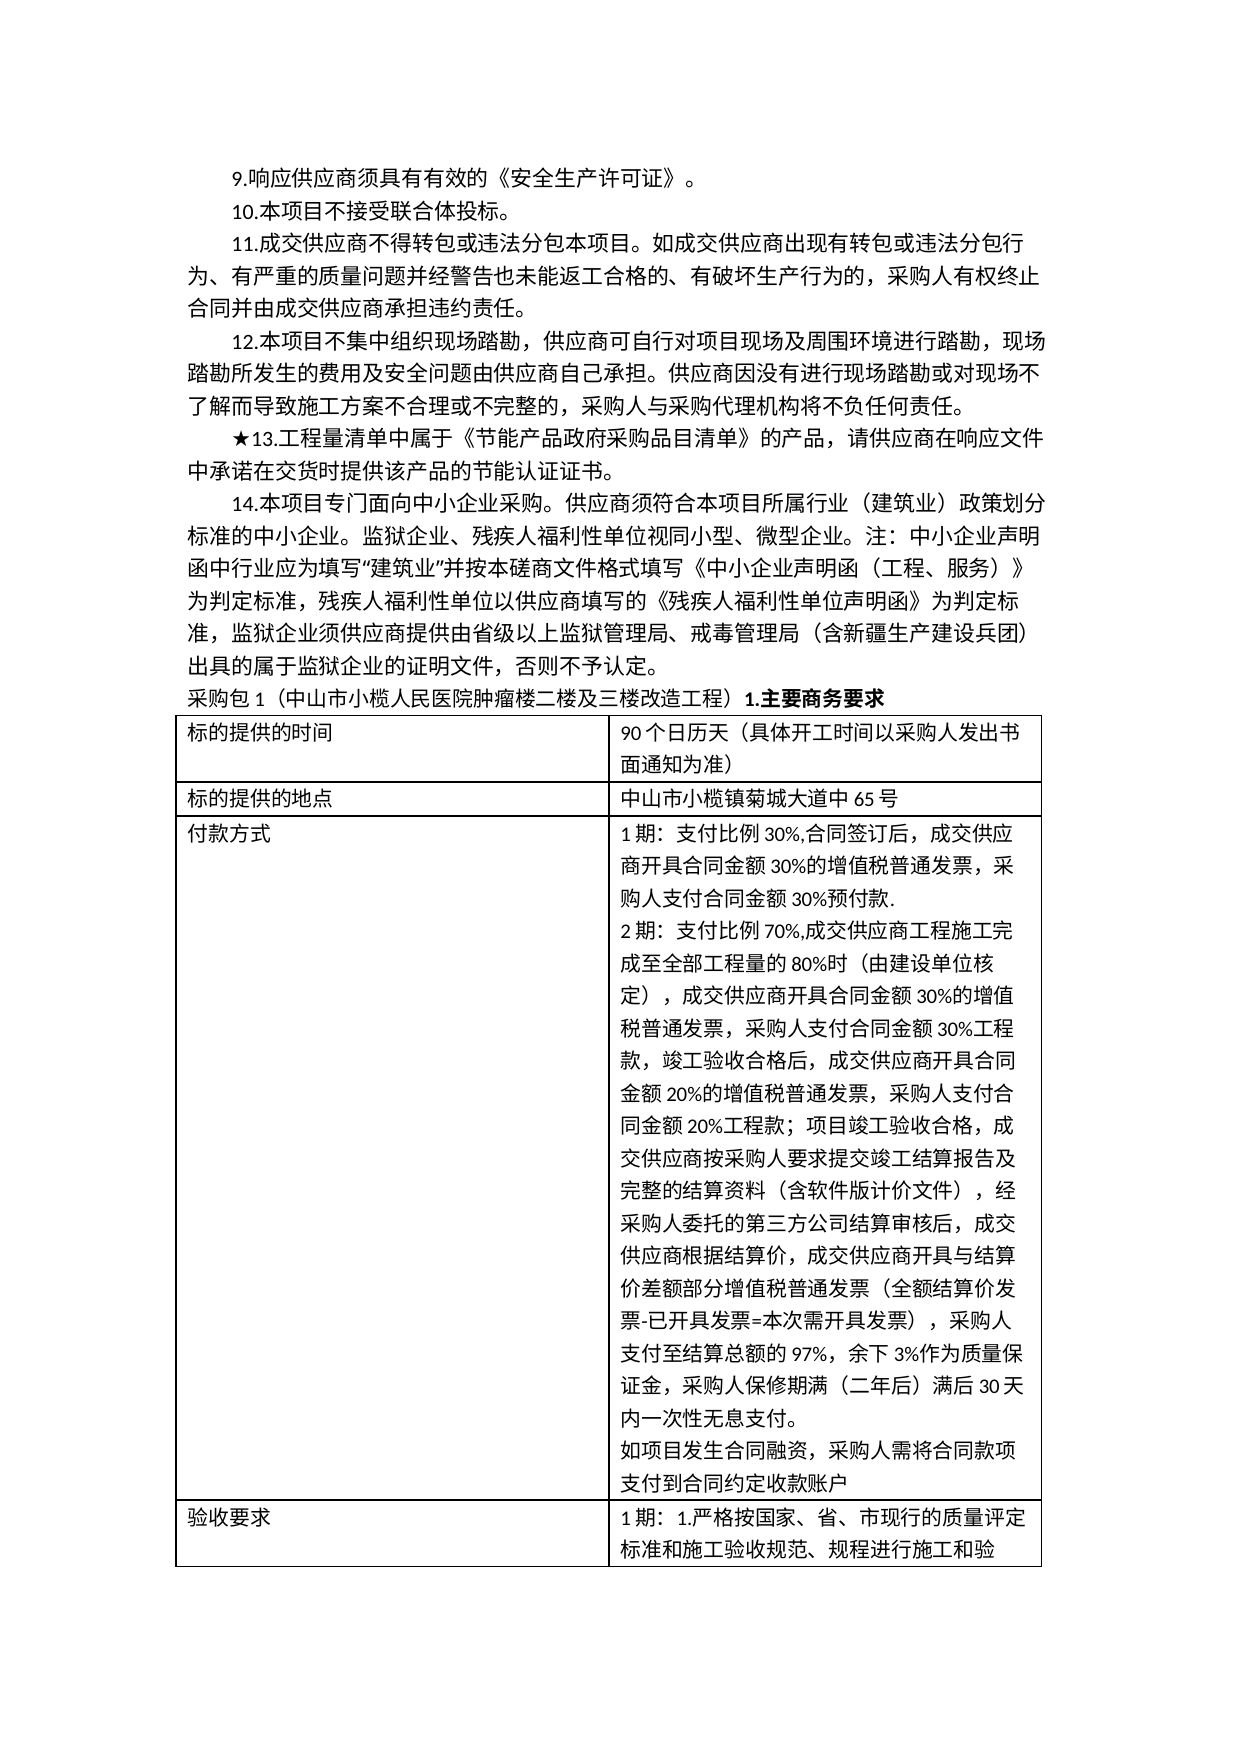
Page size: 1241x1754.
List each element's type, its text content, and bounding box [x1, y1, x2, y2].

text 9.响应供应商须具有有效的《安全生产许可证》。 [187, 162, 1053, 194]
text 14.本项目专门面向中小企业采购。供应商须符合本项目所属行业（建筑业）政策划分标准的中小企业。监狱企业、残疾人福利性单位视同小型、微型企业。注：中小企业声明函中行业应为填写“建筑业”并按本磋商文件格式填写《中小企业声明函（工程、服务）》为判定标准，残疾人福利性单位以供应商填写的《残疾人福利性单位声明函》为判定标准，监狱企业须供应商提供由省级以上监狱管理局、戒毒管理局（含新疆生产建设兵团）出具的属于监狱企业的证明文件，否则不予认定。 [187, 487, 1053, 682]
table_header 90个日历天（具体开工时间以采购人发出书面通知为准） [610, 716, 1041, 781]
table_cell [610, 1501, 1041, 1566]
table_cell 中山市小榄镇菊城大道中65号 [610, 783, 1041, 815]
table_cell 1期：支付比例30%,合同签订后，成交供应商开具合同金额30%的增值税普通发票，采购人支付合同金额30%预付款. 2期：支付比例70%,成交供应商工程施工完成至全部工程量的80%时（由建设单位核定），成交供应商开具合同金额30%的增值税普通发票，采购人支付合同金额30%工程款，竣工验收合格后，成交供应商开具合同金额20%的增值税普通发票，采购人支付合同金额20%工程款；项目竣工验收合格，成交供应商按采购人要求提交竣工结算报告及完整的结算资料（含软件版计价文件），经采购人委托的第三方公司结算审核后，成交供应商根据结算价，成交供应商开具与结算价差额部分增值税普通发票（全额结算价发票-已开具发票=本次需开具发票），采购人支付至结算总额的97%，余下3%作为质量保证金，采购人保修期满（二年后）满后30天内一次性无息支付。 如项目发生合同融资，采购人需将合同款项支付到合同约定收款账户 [610, 817, 1041, 1499]
text 12.本项目不集中组织现场踏勘，供应商可自行对项目现场及周围环境进行踏勘，现场踏勘所发生的费用及安全问题由供应商自己承担。供应商因没有进行现场踏勘或对现场不了解而导致施工方案不合理或不完整的，采购人与采购代理机构将不负任何责任。 [187, 324, 1053, 422]
table_cell 标的提供的地点 [177, 783, 608, 815]
text 采购包1（中山市小榄人民医院肿瘤楼二楼及三楼改造工程）1.主要商务要求 [187, 682, 1053, 714]
text 10.本项目不接受联合体投标。 [187, 194, 1053, 227]
table_header 标的提供的时间 [177, 716, 608, 781]
table_cell 验收要求 [177, 1501, 608, 1566]
table_cell 付款方式 [177, 817, 608, 1499]
text 11.成交供应商不得转包或违法分包本项目。如成交供应商出现有转包或违法分包行为、有严重的质量问题并经警告也未能返工合格的、有破坏生产行为的，采购人有权终止合同并由成交供应商承担违约责任。 [187, 227, 1053, 324]
text ★13.工程量清单中属于《节能产品政府采购品目清单》的产品，请供应商在响应文件中承诺在交货时提供该产品的节能认证证书。 [187, 422, 1053, 487]
